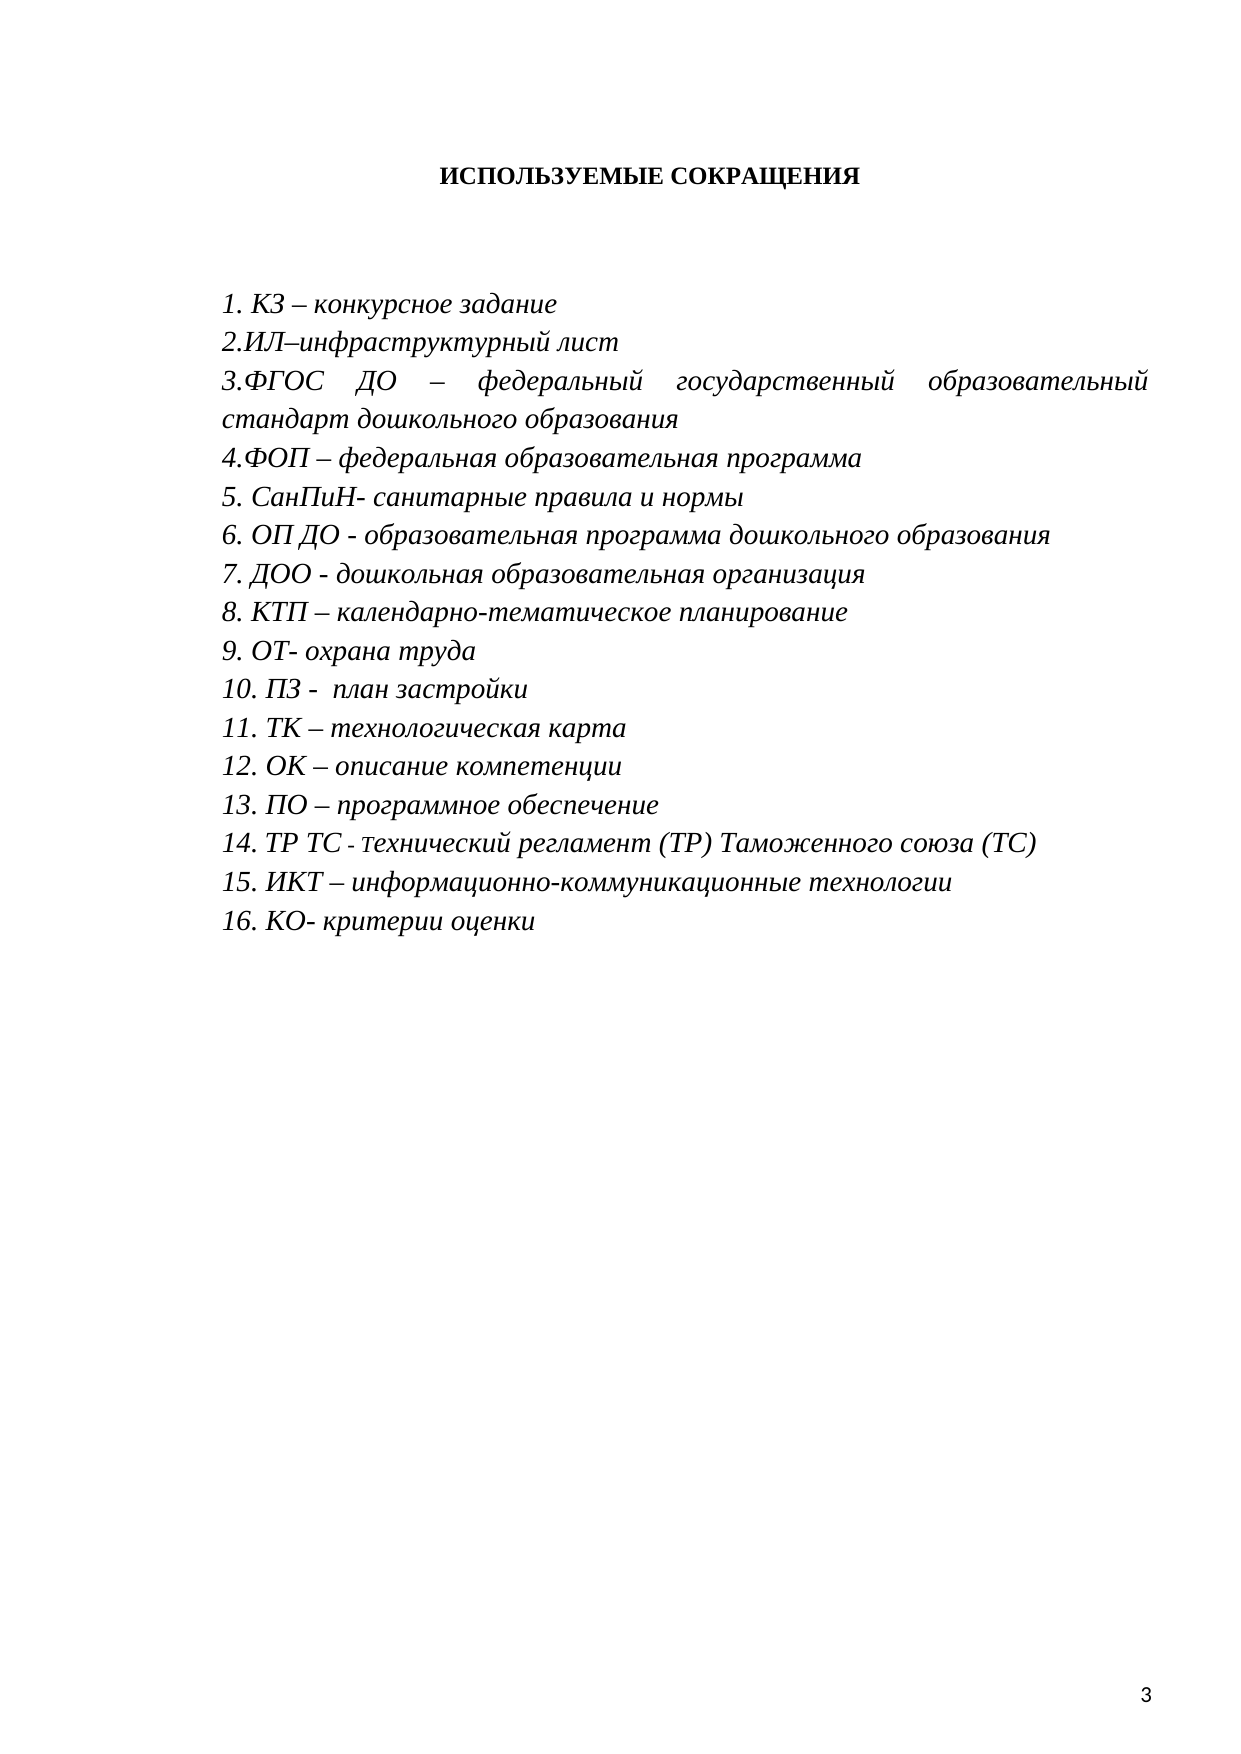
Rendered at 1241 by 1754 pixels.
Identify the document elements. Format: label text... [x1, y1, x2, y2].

list ИСПОЛЬЗУЕМЫЕ СОКРАЩЕНИЯ [148, 161, 1152, 190]
list 14. ТР ТС - Технический регламент (ТР) Таможенного союза (ТС) [148, 826, 1152, 859]
list 1. КЗ – конкурсное задание [148, 286, 1152, 319]
list 7. ДОО - дошкольная образовательная организация [148, 556, 1152, 589]
list 11. ТК – технологическая карта [148, 710, 1152, 743]
list 2.ИЛ–инфраструктурный лист [148, 324, 1152, 358]
list 3.ФГОС ДО – федеральный государственный образовательный стандарт дошкольного образования [222, 363, 1152, 435]
list 6. ОП ДО - образовательная программа дошкольного образования [148, 517, 1152, 551]
list 12. ОК – описание компетенции [148, 748, 1152, 782]
list 4.ФОП – федеральная образовательная программа [222, 440, 1152, 474]
list 10. ПЗ - план застройки [148, 671, 1152, 705]
list 8. КТП – календарно-тематическое планирование [148, 594, 1152, 628]
list 16. КО- критерии оценки [148, 903, 1152, 936]
list 5. СанПиН- санитарные правила и нормы [148, 479, 1152, 512]
list 13. ПО – программное обеспечение [148, 787, 1152, 821]
list 9. ОТ- охрана труда [148, 633, 1152, 666]
list 15. ИКТ – информационно-коммуникационные технологии [148, 864, 1152, 898]
